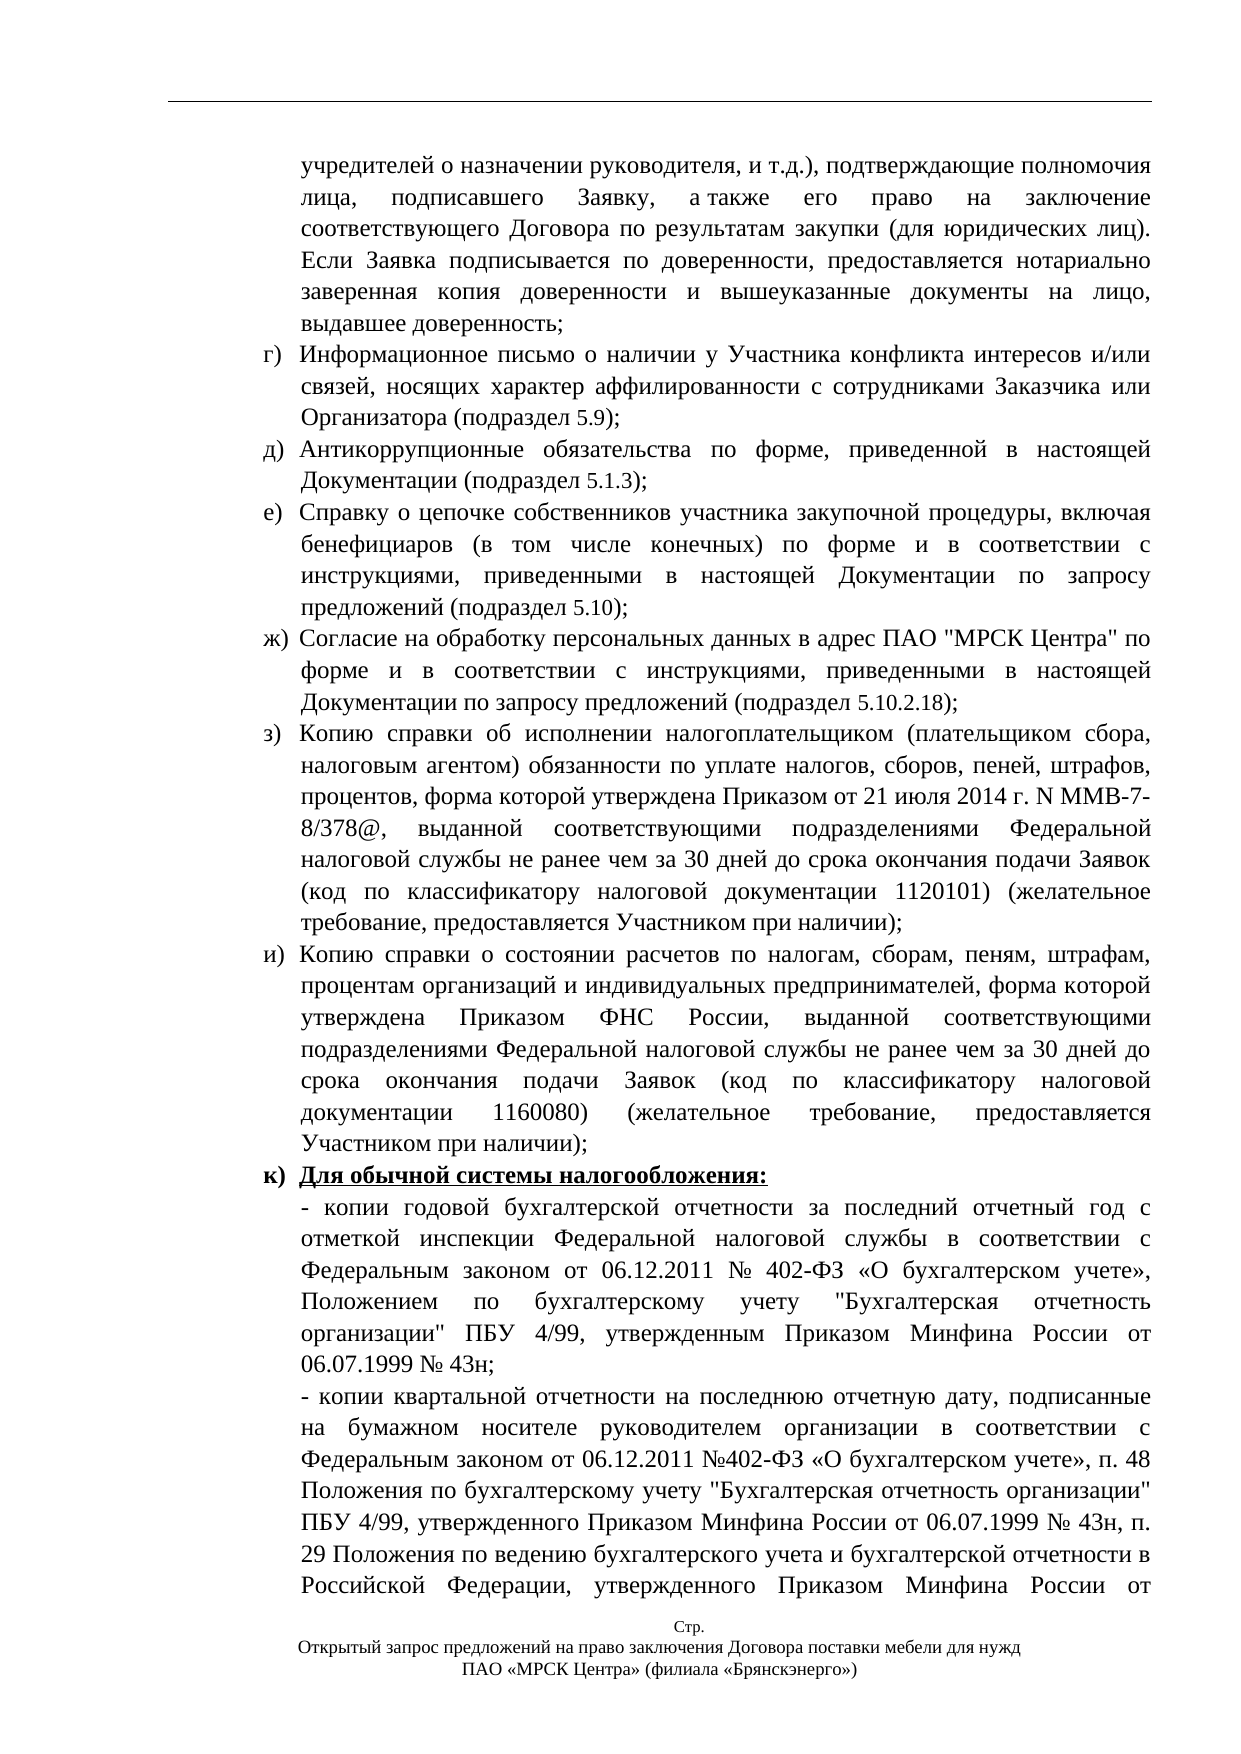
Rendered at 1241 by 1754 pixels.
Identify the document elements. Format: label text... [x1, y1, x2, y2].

list Копию справки об исполнении налогоплательщиком (плательщиком сбора, налоговым агентом) обязанности по уплате налогов, сборов, пеней, штрафов, процентов, форма которой утверждена Приказом от 21 июля 2014 г. N ММВ-7-8/378@, выданной соответствующими подразделениями Федеральной налоговой службы не ранее чем за 30 дней до срока окончания подачи Заявок (код по классификатору налоговой документации 1120101) (желательное требование, предоставляется Участником при наличии); [263, 718, 1152, 936]
list Согласие на обработку персональных данных в адрес ПАО "МРСК Центра" по форме и в соответствии с инструкциями, приведенными в настоящей Документации по запросу предложений (подраздел 5.10.2.18); [263, 623, 1152, 715]
list Антикоррупционные обязательства по форме, приведенной в настоящей Документации (подраздел 5.1.3); [263, 434, 1152, 494]
list Информационное письмо о наличии у Участника конфликта интересов и/или связей, носящих характер аффилированности с сотрудниками Заказчика или Организатора (подраздел 5.9); [263, 339, 1152, 431]
text - копии годовой бухгалтерской отчетности за последний отчетный год с отметкой инспекции Федеральной налоговой службы в соответствии с Федеральным законом от 06.12.2011 № 402-ФЗ «О бухгалтерском учете», Положением по бухгалтерскому учету "Бухгалтерская отчетность организации" ПБУ 4/99, утвержденным Приказом Минфина России от 06.07.1999 № 43н; [301, 1192, 1152, 1378]
list Копию справки о состоянии расчетов по налогам, сборам, пеням, штрафам, процентам организаций и индивидуальных предпринимателей, форма которой утверждена Приказом ФНС России, выданной соответствующими подразделениями Федеральной налоговой службы не ранее чем за 30 дней до срока окончания подачи Заявок (код по классификатору налоговой документации 1160080) (желательное требование, предоставляется Участником при наличии); [263, 939, 1152, 1157]
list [263, 150, 1152, 337]
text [301, 1381, 1152, 1599]
list Для обычной системы налогообложения: [263, 1160, 1152, 1189]
list Справку о цепочке собственников участника закупочной процедуры, включая бенефициаров (в том числе конечных) по форме и в соответствии с инструкциями, приведенными в настоящей Документации по запросу предложений (подраздел 5.10); [263, 497, 1152, 621]
